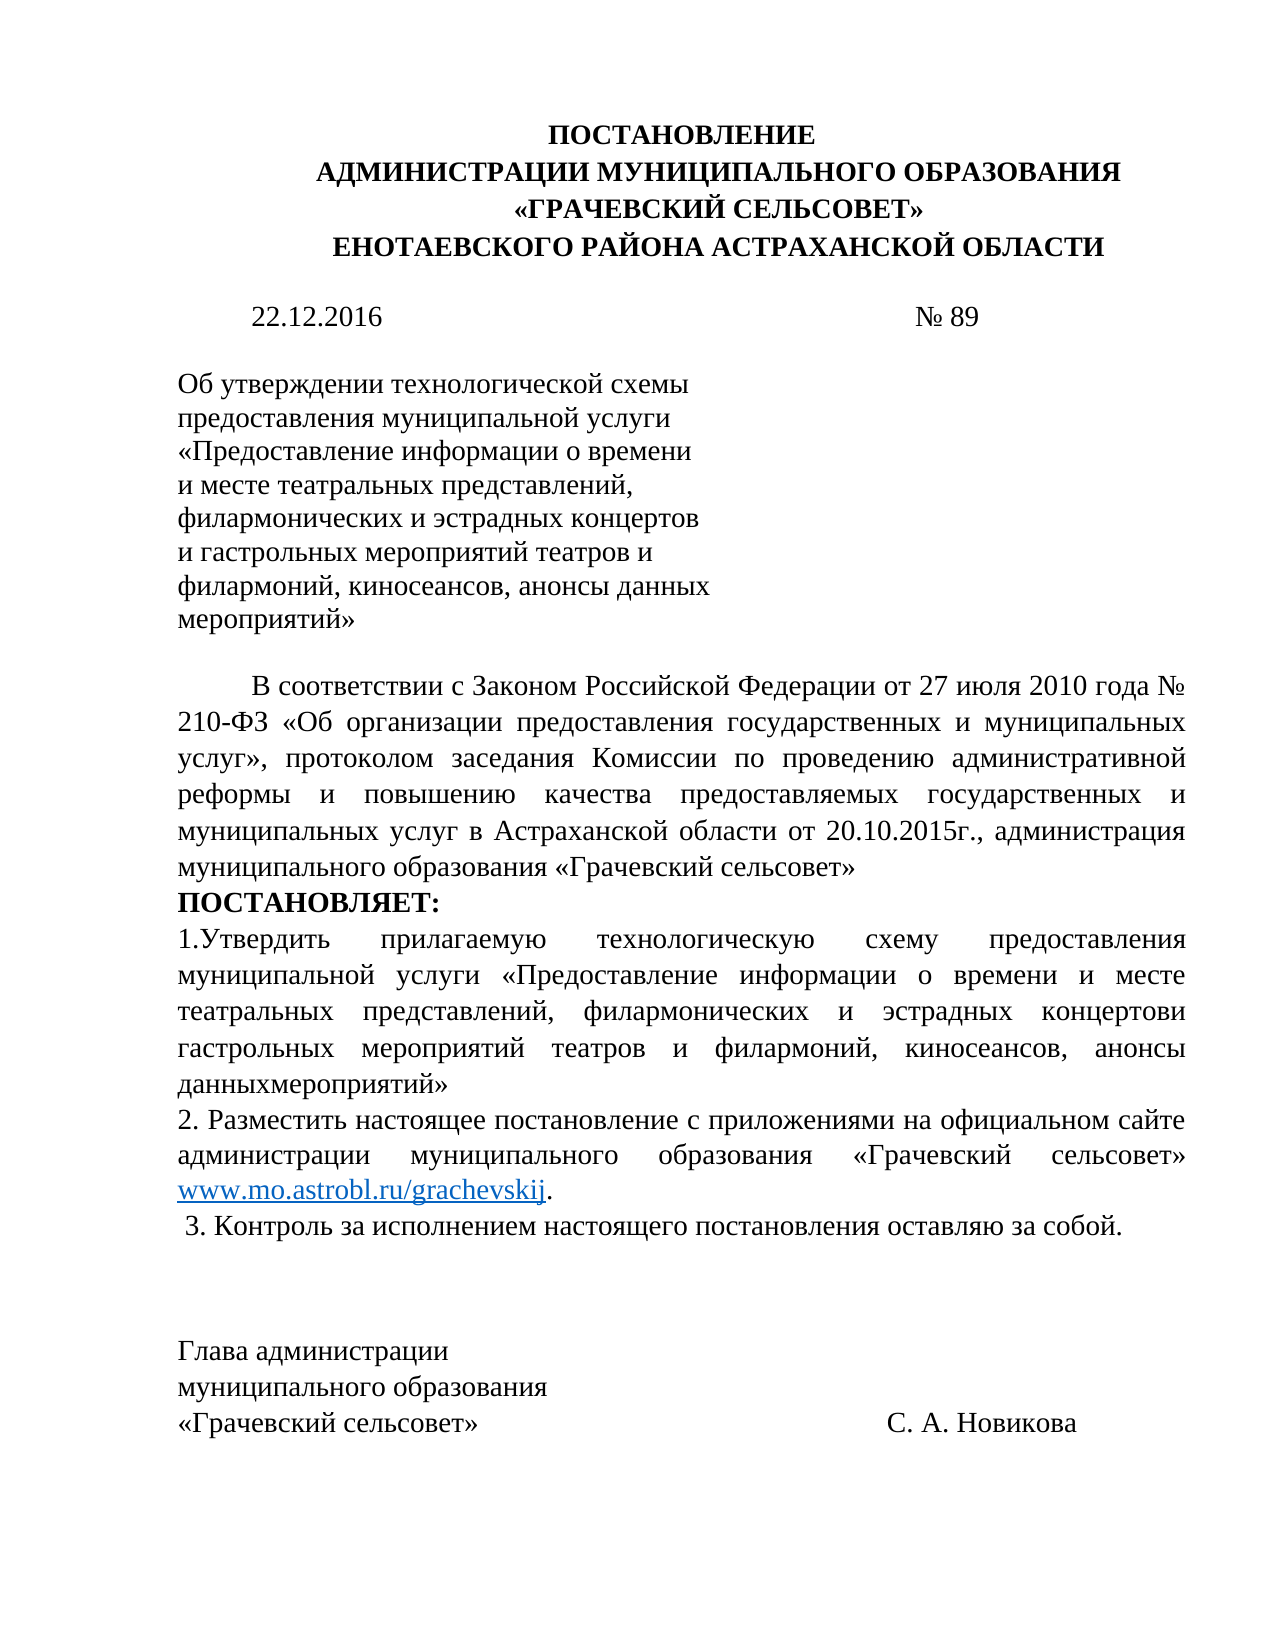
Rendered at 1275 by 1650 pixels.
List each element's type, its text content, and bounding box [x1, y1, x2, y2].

text АДМИНИСТРАЦИИ МУНИЦИПАЛЬНОГО ОБРАЗОВАНИЯ [177, 155, 1186, 188]
text мероприятий» [177, 601, 1186, 635]
text муниципального образования [177, 1369, 1186, 1402]
text «ГРАЧЕВСКИЙ СЕЛЬСОВЕТ» [177, 192, 1186, 225]
text Об утверждении технологической схемы [177, 366, 1186, 400]
text и гастрольных мероприятий театров и [177, 534, 1186, 568]
text ПОСТАНОВЛЕНИЕ [177, 118, 1186, 151]
text и месте театральных представлений, [177, 467, 1186, 501]
text 3. Контроль за исполнением настоящего постановления оставляю за собой. [177, 1208, 1186, 1241]
text В соответствии с Законом Российской Федерации от 27 июля 2010 года № 210-ФЗ «Об организации предоставления государственных и муниципальных услуг», протоколом заседания Комиссии по проведению административной реформы и повышению качества предоставляемых государственных и муниципальных услуг в Астраханской области от 20.10.2015г., администрация муниципального образования «Грачевский сельсовет» [177, 668, 1186, 882]
text 22.12.2016 № 89 [177, 299, 1186, 333]
text предоставления муниципальной услуги [177, 400, 1186, 433]
text 2. Разместить настоящее постановление с приложениями на официальном сайте администрации муниципального образования «Грачевский сельсовет» www.mo.astrobl.ru/grachevskij. [177, 1102, 1186, 1206]
text ПОСТАНОВЛЯЕТ: [177, 885, 1186, 919]
text филармонических и эстрадных концертов [177, 501, 1186, 534]
text 1.Утвердить прилагаемую технологическую схему предоставления муниципальной услуги «Предоставление информации о времени и месте театральных представлений, филармонических и эстрадных концертови гастрольных мероприятий театров и филармоний, киносеансов, анонсы данныхмероприятий» [177, 921, 1186, 1099]
text филармоний, киносеансов, анонсы данных [177, 568, 1186, 601]
text ЕНОТАЕВСКОГО РАЙОНА АСТРАХАНСКОЙ ОБЛАСТИ [177, 230, 1186, 262]
text «Грачевский сельсовет» С. А. Новикова [177, 1405, 1186, 1438]
text «Предоставление информации о времени [177, 433, 1186, 467]
text Глава администрации [177, 1333, 1186, 1366]
